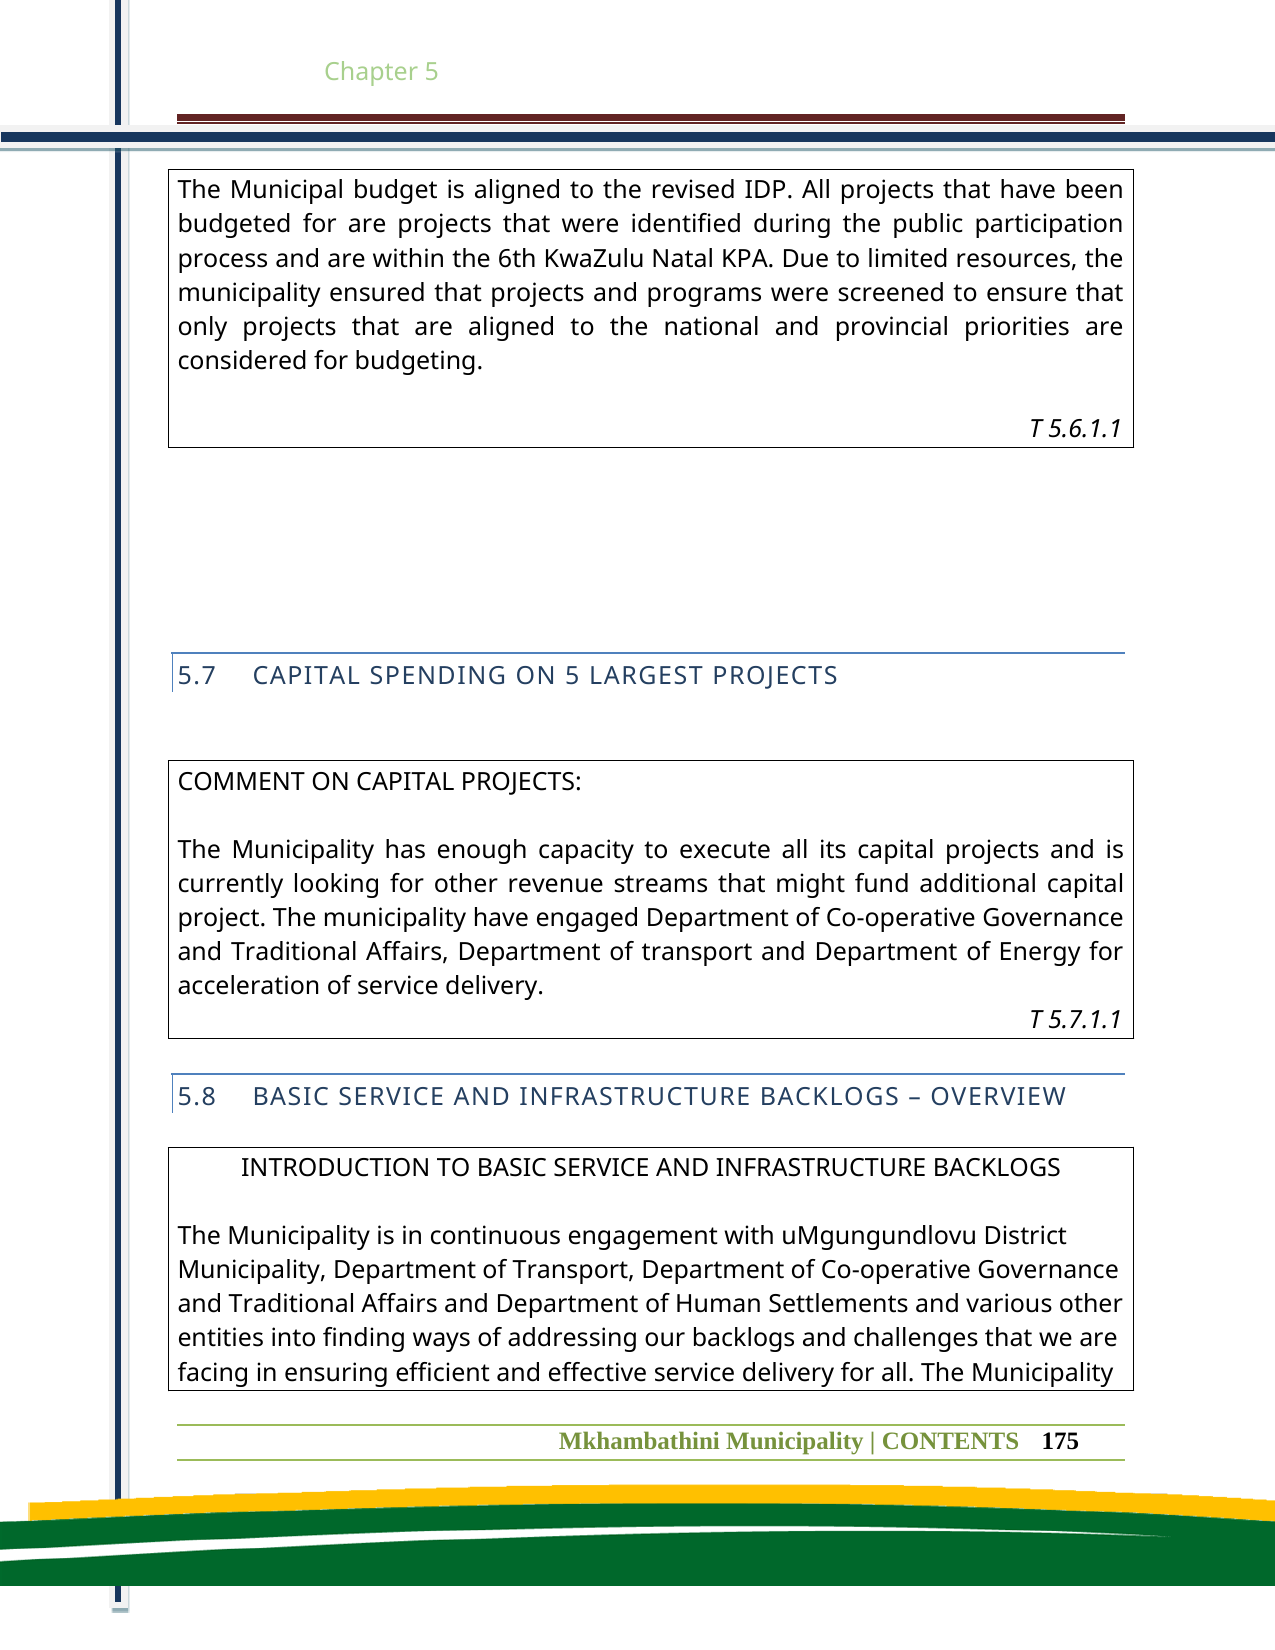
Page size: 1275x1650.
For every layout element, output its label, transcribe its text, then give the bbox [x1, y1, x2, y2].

text The Municipal budget is aligned to the revised IDP. All projects that have been budgeted for are projects that were identified during the public participation process and are within the 6th KwaZulu Natal KPA. Due to limited resources, the municipality ensured that projects and programs were screened to ensure that only projects that are aligned to the national and provincial priorities are considered for budgeting. [169, 170, 1133, 376]
subtitle 5.8 BASIC SERVICE AND INFRASTRUCTURE BACKLOGS – OVERVIEW [173, 1075, 1125, 1113]
picture [0, 1484, 1275, 1586]
text T 5.6.1.1 [169, 407, 1133, 447]
text The Municipality has enough capacity to execute all its capital projects and is currently looking for other revenue streams that might fund additional capital project. The municipality have engaged Department of Co-operative Governance and Traditional Affairs, Department of transport and Department of Energy for acceleration of service delivery. [177, 831, 1125, 998]
text T 5.7.1.1 [169, 998, 1133, 1038]
text COMMENT ON CAPITAL PROJECTS: [169, 761, 1133, 797]
text INTRODUCTION TO BASIC SERVICE AND INFRASTRUCTURE BACKLOGS [169, 1148, 1133, 1184]
subtitle 5.7 CAPITAL SPENDING ON 5 LARGEST PROJECTS [173, 654, 1125, 692]
